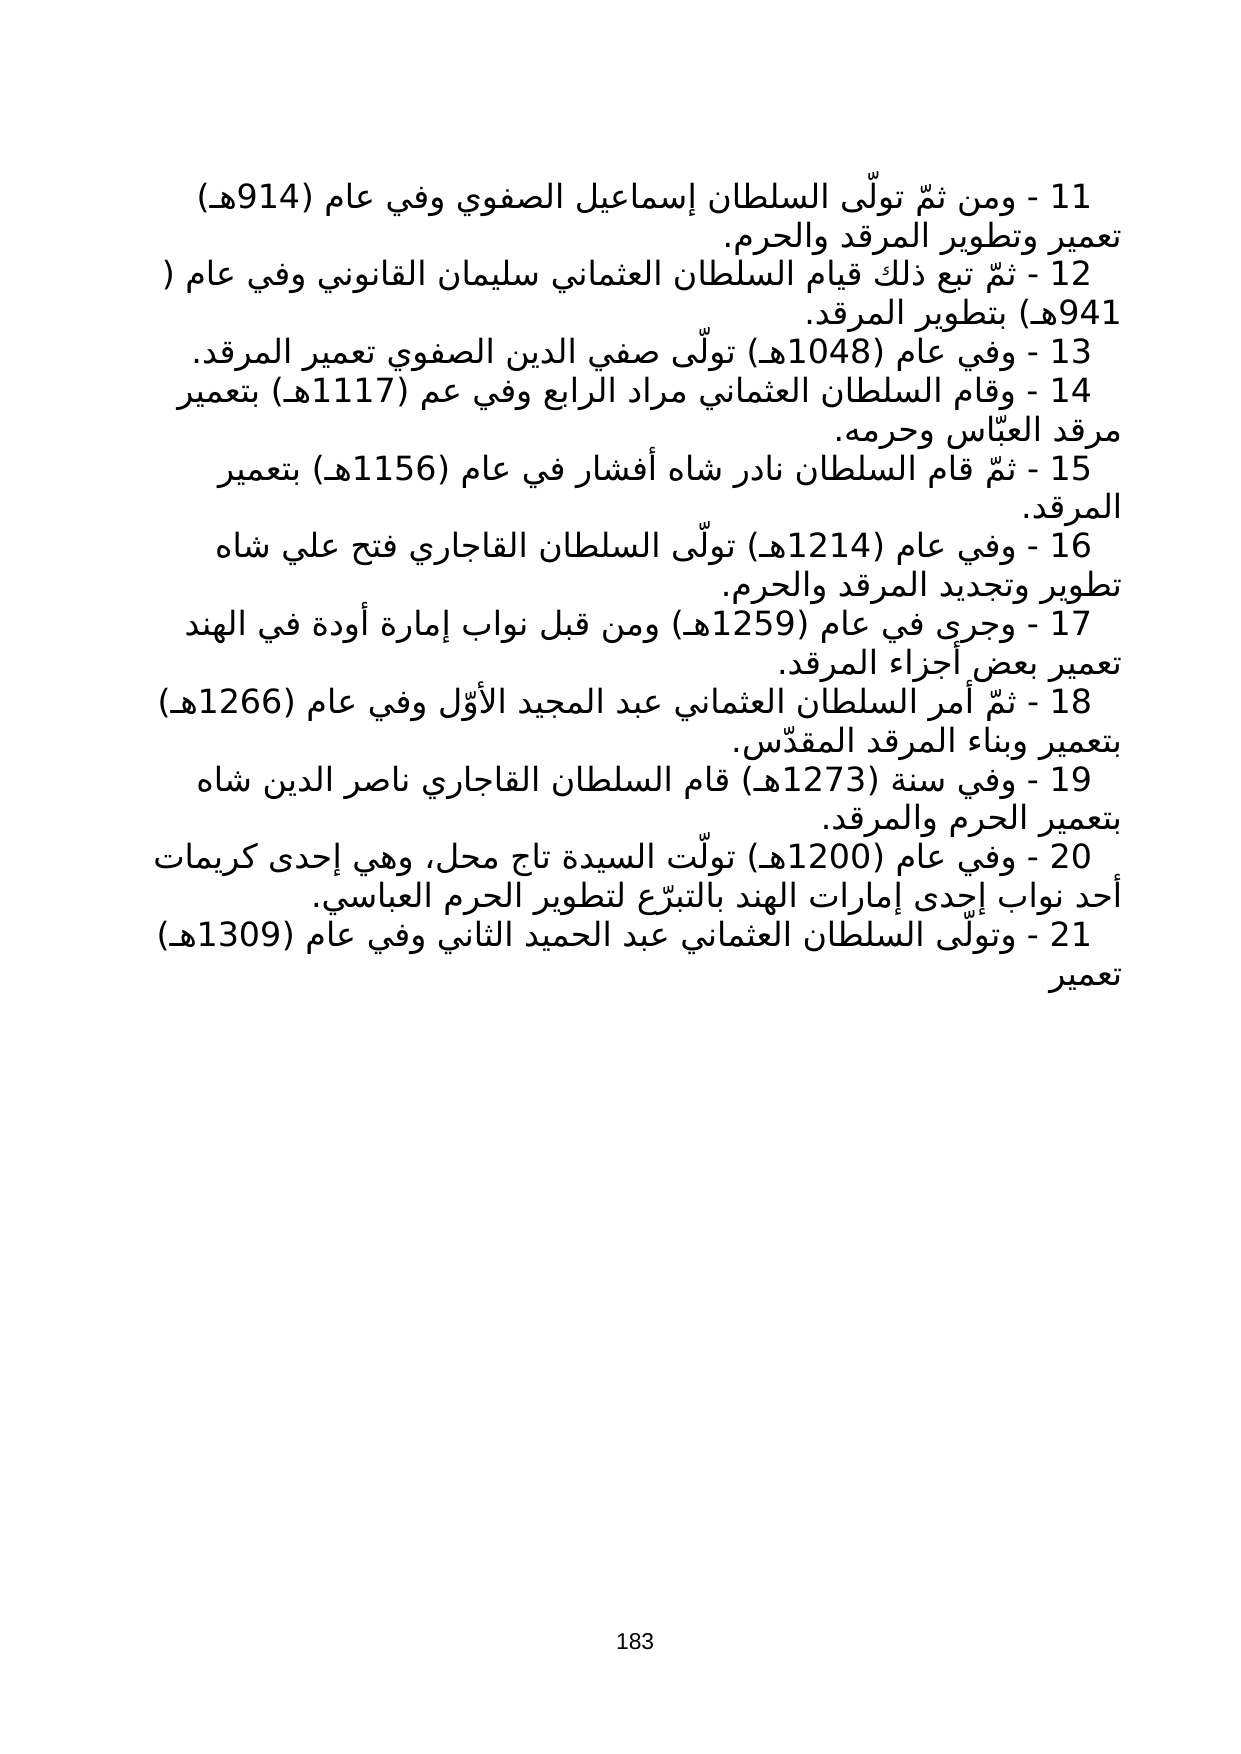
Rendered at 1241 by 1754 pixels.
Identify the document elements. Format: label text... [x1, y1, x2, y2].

text 18 - ثمّ أمر السلطان العثماني عبد المجيد الأوّل وفي عام (1266هـ) بتعمير وبناء المرقد المقدّس. [148, 682, 1122, 760]
text 17 - وجرى في عام (1259هـ) ومن قبل نواب إمارة أودة في الهند تعمير بعض أجزاء المرقد. [148, 604, 1122, 682]
text 19 - وفي سنة (1273هـ) قام السلطان القاجاري ناصر الدين شاه بتعمير الحرم والمرقد. [148, 760, 1122, 838]
text 14 - وقام السلطان العثماني مراد الرابع وفي عم (1117هـ) بتعمير مرقد العبّاس وحرمه. [148, 371, 1122, 449]
text 12 - ثمّ تبع ذلك قيام السلطان العثماني سليمان القانوني وفي عام (941هـ) بتطوير المرقد. [148, 255, 1122, 333]
text 15 - ثمّ قام السلطان نادر شاه أفشار في عام (1156هـ) بتعمير المرقد. [148, 449, 1122, 527]
text 16 - وفي عام (1214هـ) تولّى السلطان القاجاري فتح علي شاه تطوير وتجديد المرقد والحرم. [148, 527, 1122, 604]
text 13 - وفي عام (1048هـ) تولّى صفي الدين الصفوي تعمير المرقد. [148, 333, 1122, 371]
text 20 - وفي عام (1200هـ) تولّت السيدة تاج محل، وهي إحدى كريمات أحد نواب إحدى إمارات الهند بالتبرّع لتطوير الحرم العباسي. [148, 838, 1122, 915]
text 21 - وتولّى السلطان العثماني عبد الحميد الثاني وفي عام (1309هـ) تعمير [148, 915, 1122, 993]
text 11 - ومن ثمّ تولّى السلطان إسماعيل الصفوي وفي عام (914هـ) تعمير وتطوير المرقد والحرم. [148, 177, 1122, 255]
